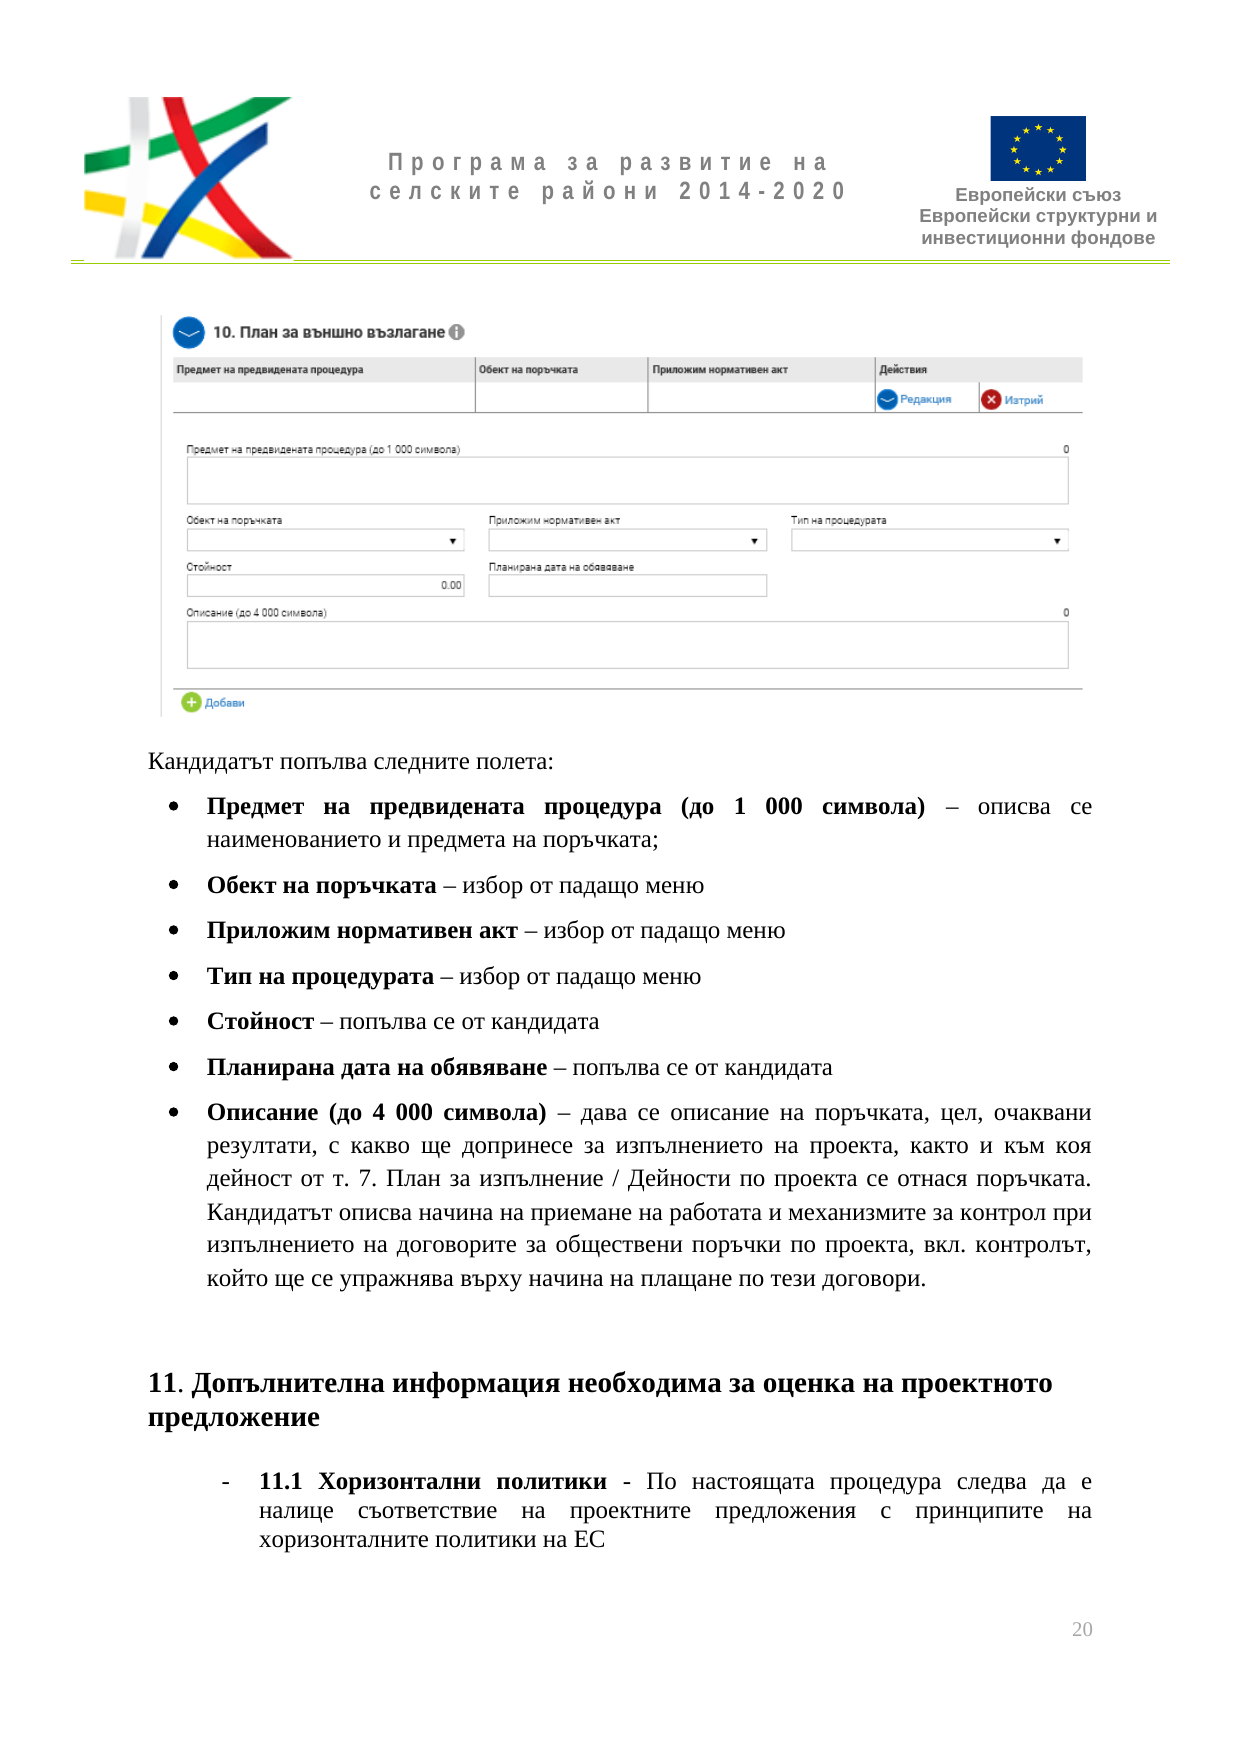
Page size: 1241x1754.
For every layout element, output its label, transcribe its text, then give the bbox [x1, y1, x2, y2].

list Предмет на предвидената процедура (до 1 000 символа) – описва се наименованието и предмета на поръчката; [169, 791, 1093, 853]
list Обект на поръчката – избор от падащо меню [169, 870, 1093, 899]
picture [84, 97, 294, 261]
list Приложим нормативен акт – избор от падащо меню [169, 915, 1093, 944]
list Описание (до 4 000 символа) – дава се описание на поръчката, цел, очаквани резултати, с какво ще допринесе за изпълнението на проекта, както и към коя дейност от т. 7. План за изпълнение / Дейности по проекта се отнася поръчката. Кандидатът описва начина на приемане на работата и механизмите за контрол при изпълнението на договорите за обществени поръчки по проекта, вкл. контролът, който ще се упражнява върху начина на плащане по тези договори. [169, 1097, 1093, 1291]
picture [147, 315, 1093, 717]
text 11. Допълнителна информация необходима за оценка на проектното предложение [148, 1366, 1093, 1433]
text Кандидатът попълва следните полета: [148, 746, 1093, 774]
list Планирана дата на обявяване – попълва се от кандидата [169, 1052, 1093, 1081]
list Тип на процедурата – избор от падащо меню [169, 961, 1093, 990]
list Стойност – попълва се от кандидата [169, 1006, 1093, 1035]
list 11.1 Хоризонтални политики - По настоящата процедура следва да е налице съответствие на проектните предложения с принципите на хоризонталните политики на ЕС [221, 1466, 1093, 1552]
